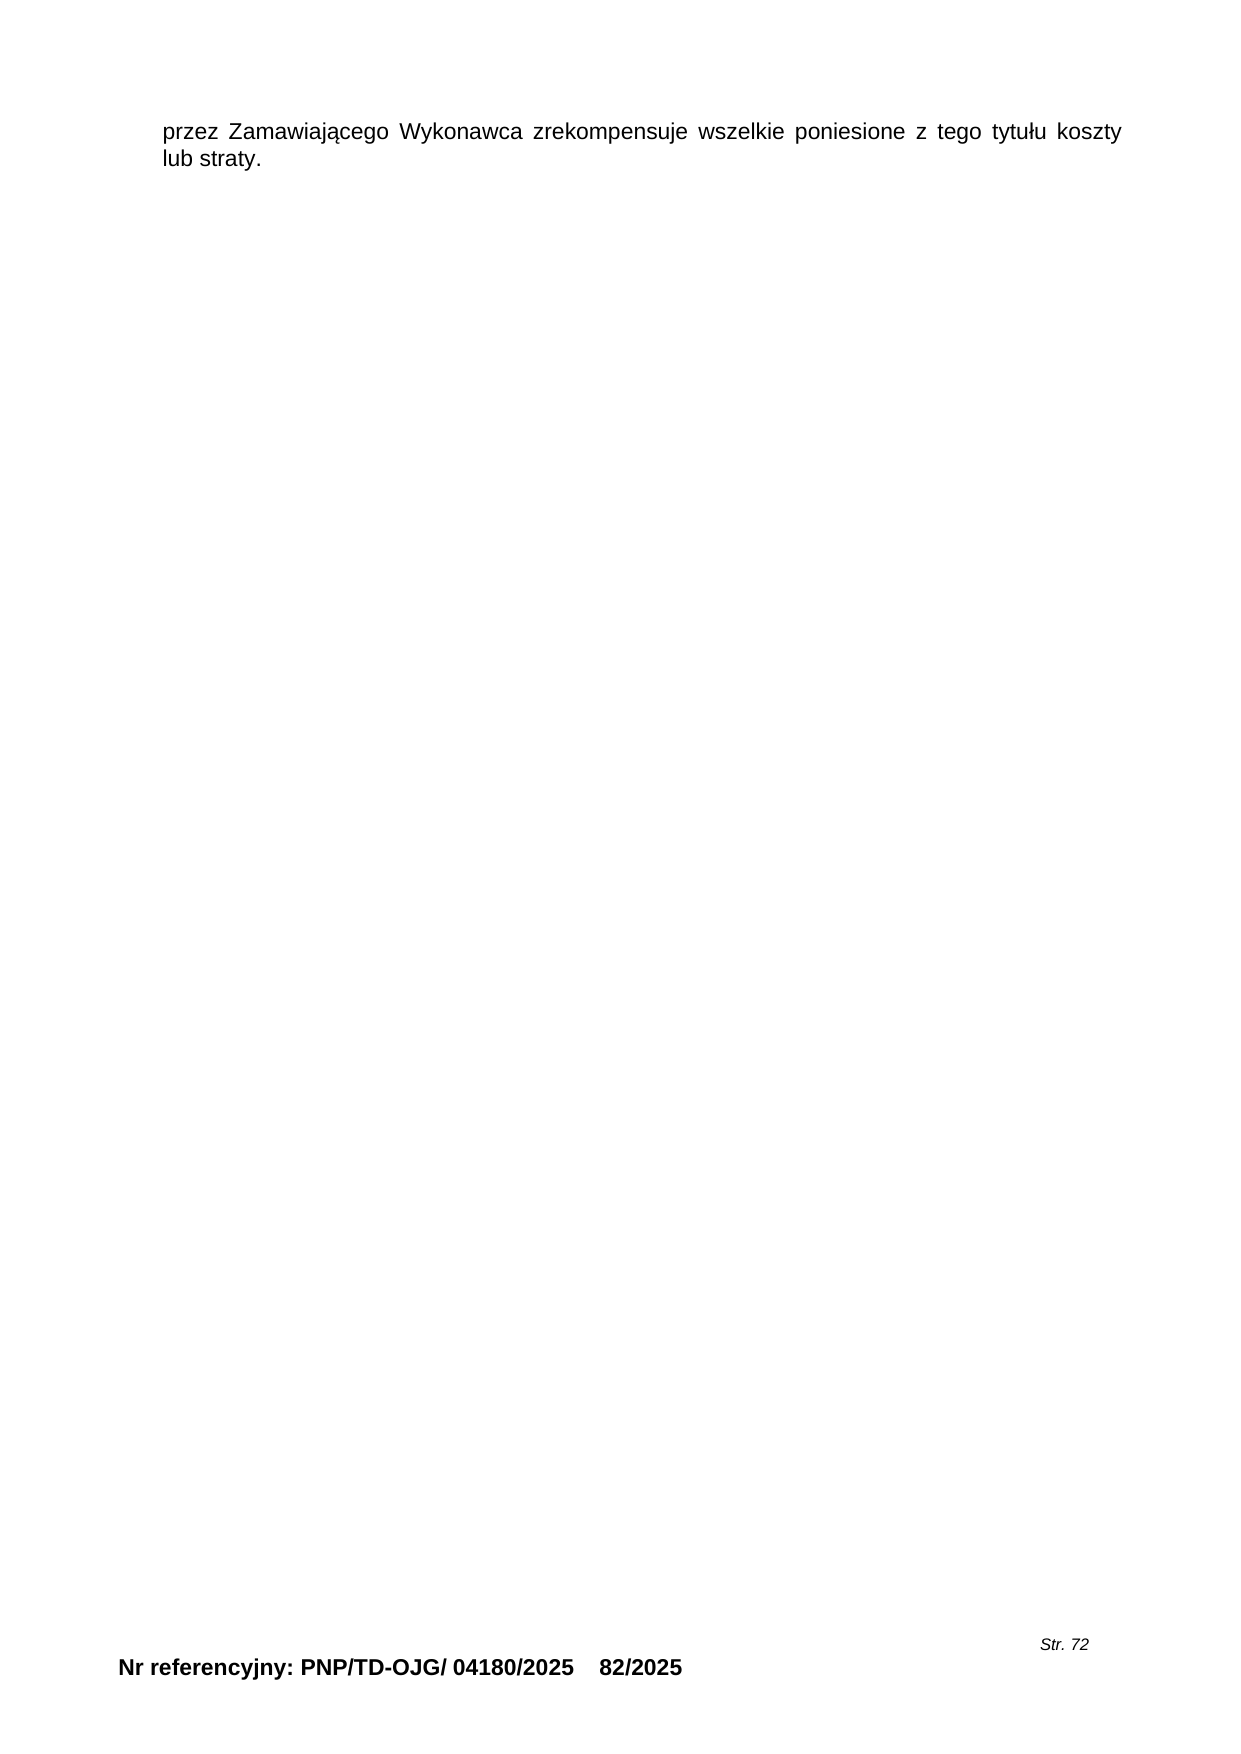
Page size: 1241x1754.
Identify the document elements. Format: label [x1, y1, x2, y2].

list [118, 118, 1122, 171]
